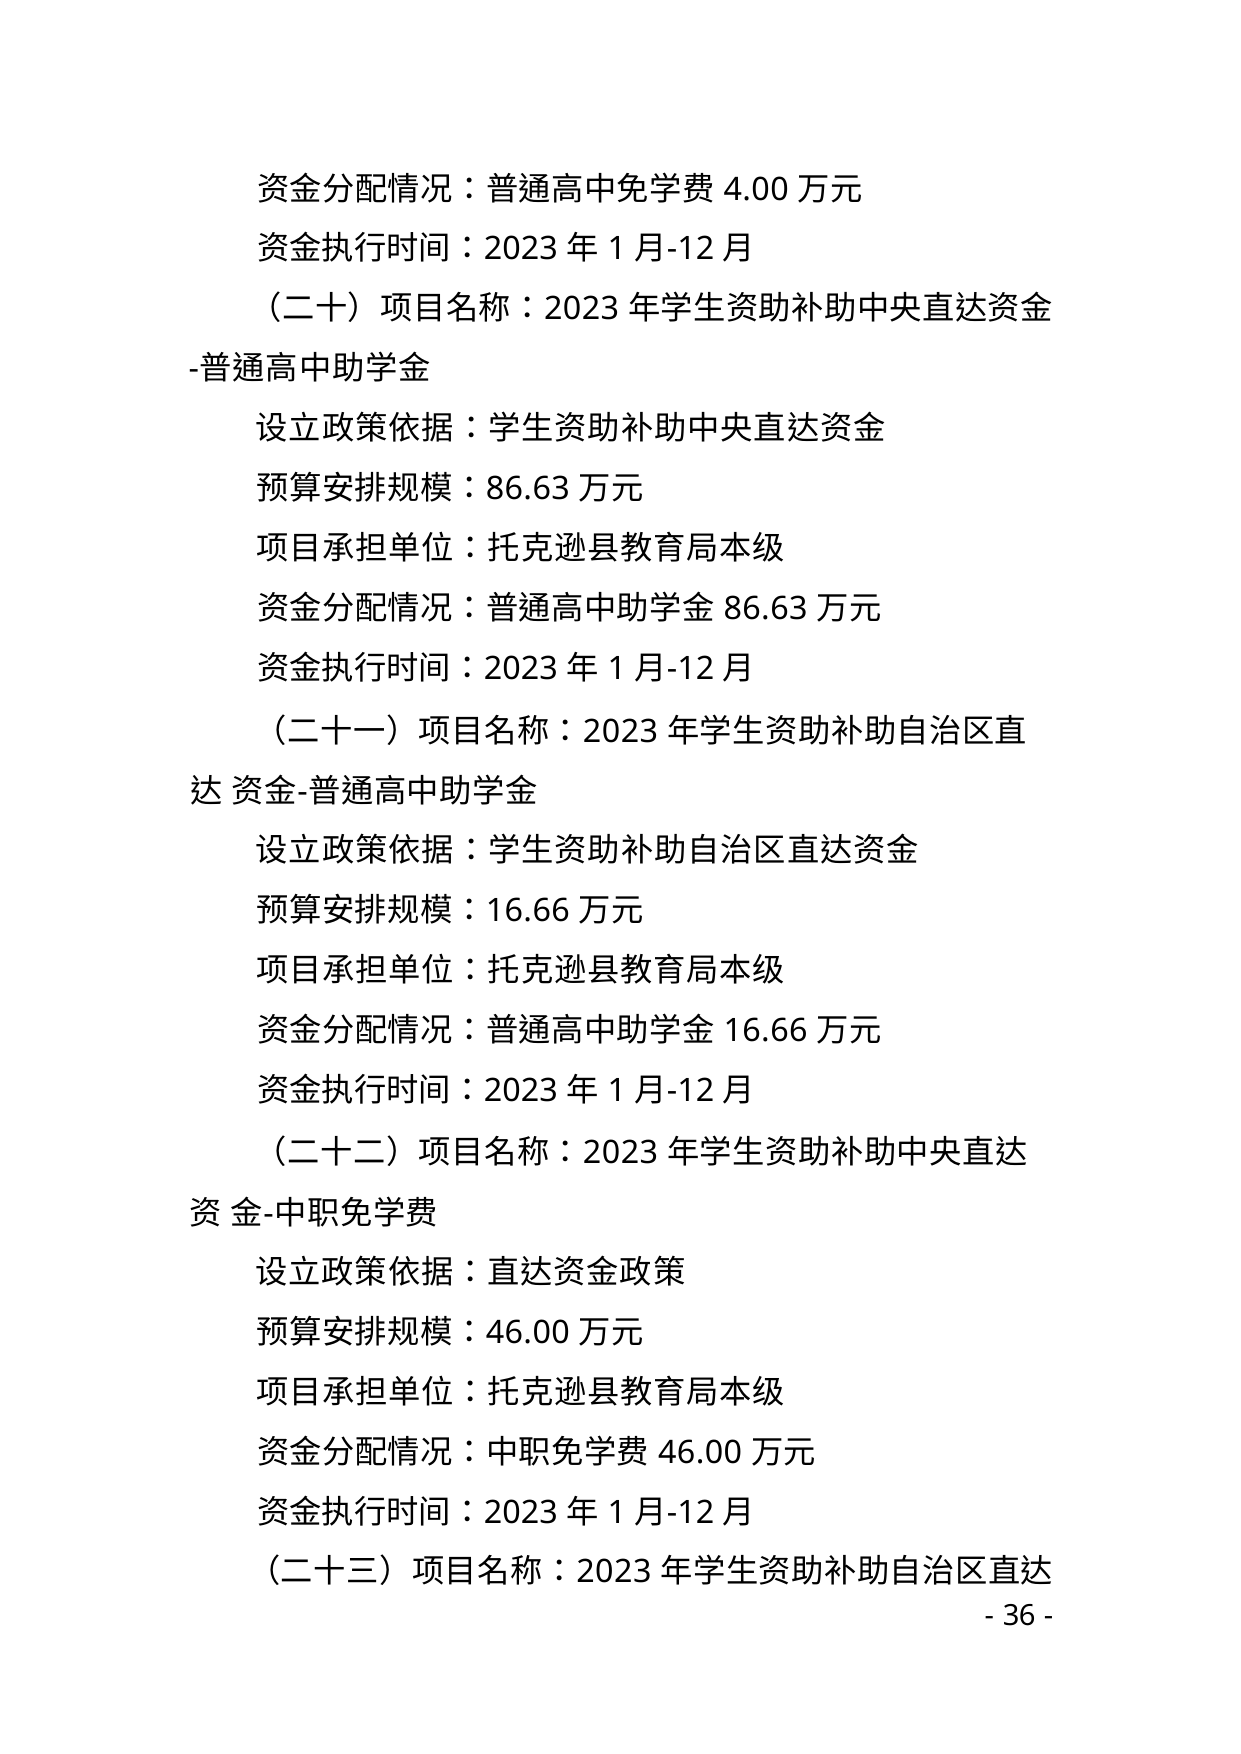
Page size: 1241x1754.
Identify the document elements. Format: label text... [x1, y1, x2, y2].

text 资金执行时间：2023 年 1 月-12 月 [257, 228, 1054, 268]
text 项目承担单位：托克逊县教育局本级 [256, 949, 1054, 989]
text 预算安排规模：86.63 万元 [257, 468, 1054, 508]
text 资金分配情况：中职免学费 46.00 万元 [257, 1431, 1054, 1471]
text 设立政策依据：直达资金政策 [255, 1251, 1054, 1291]
text （二十一）项目名称：2023 年学生资助补助自治区直达 资金-普通高中助学金 [190, 708, 1053, 812]
text （二十二）项目名称：2023 年学生资助补助中央直达资 金-中职免学费 [189, 1129, 1053, 1234]
text （二十）项目名称：2023 年学生资助补助中央直达资金 [186, 288, 1053, 328]
text 设立政策依据：学生资助补助自治区直达资金 [255, 829, 1054, 869]
text 资金执行时间：2023 年 1 月-12 月 [257, 1491, 1054, 1531]
text 设立政策依据：学生资助补助中央直达资金 [255, 408, 1054, 448]
text 资金分配情况：普通高中助学金 16.66 万元 [257, 1009, 1054, 1049]
text -普通高中助学金 [188, 348, 1054, 388]
text （二十三）项目名称：2023 年学生资助补助自治区直达 [186, 1551, 1053, 1591]
text 资金分配情况：普通高中免学费 4.00 万元 [257, 168, 1054, 208]
text 预算安排规模：46.00 万元 [257, 1311, 1054, 1351]
text 资金分配情况：普通高中助学金 86.63 万元 [257, 588, 1054, 628]
text 项目承担单位：托克逊县教育局本级 [256, 1371, 1054, 1411]
text 预算安排规模：16.66 万元 [257, 889, 1054, 929]
text 资金执行时间：2023 年 1 月-12 月 [257, 648, 1054, 688]
text 资金执行时间：2023 年 1 月-12 月 [257, 1069, 1054, 1109]
text 项目承担单位：托克逊县教育局本级 [256, 528, 1054, 568]
